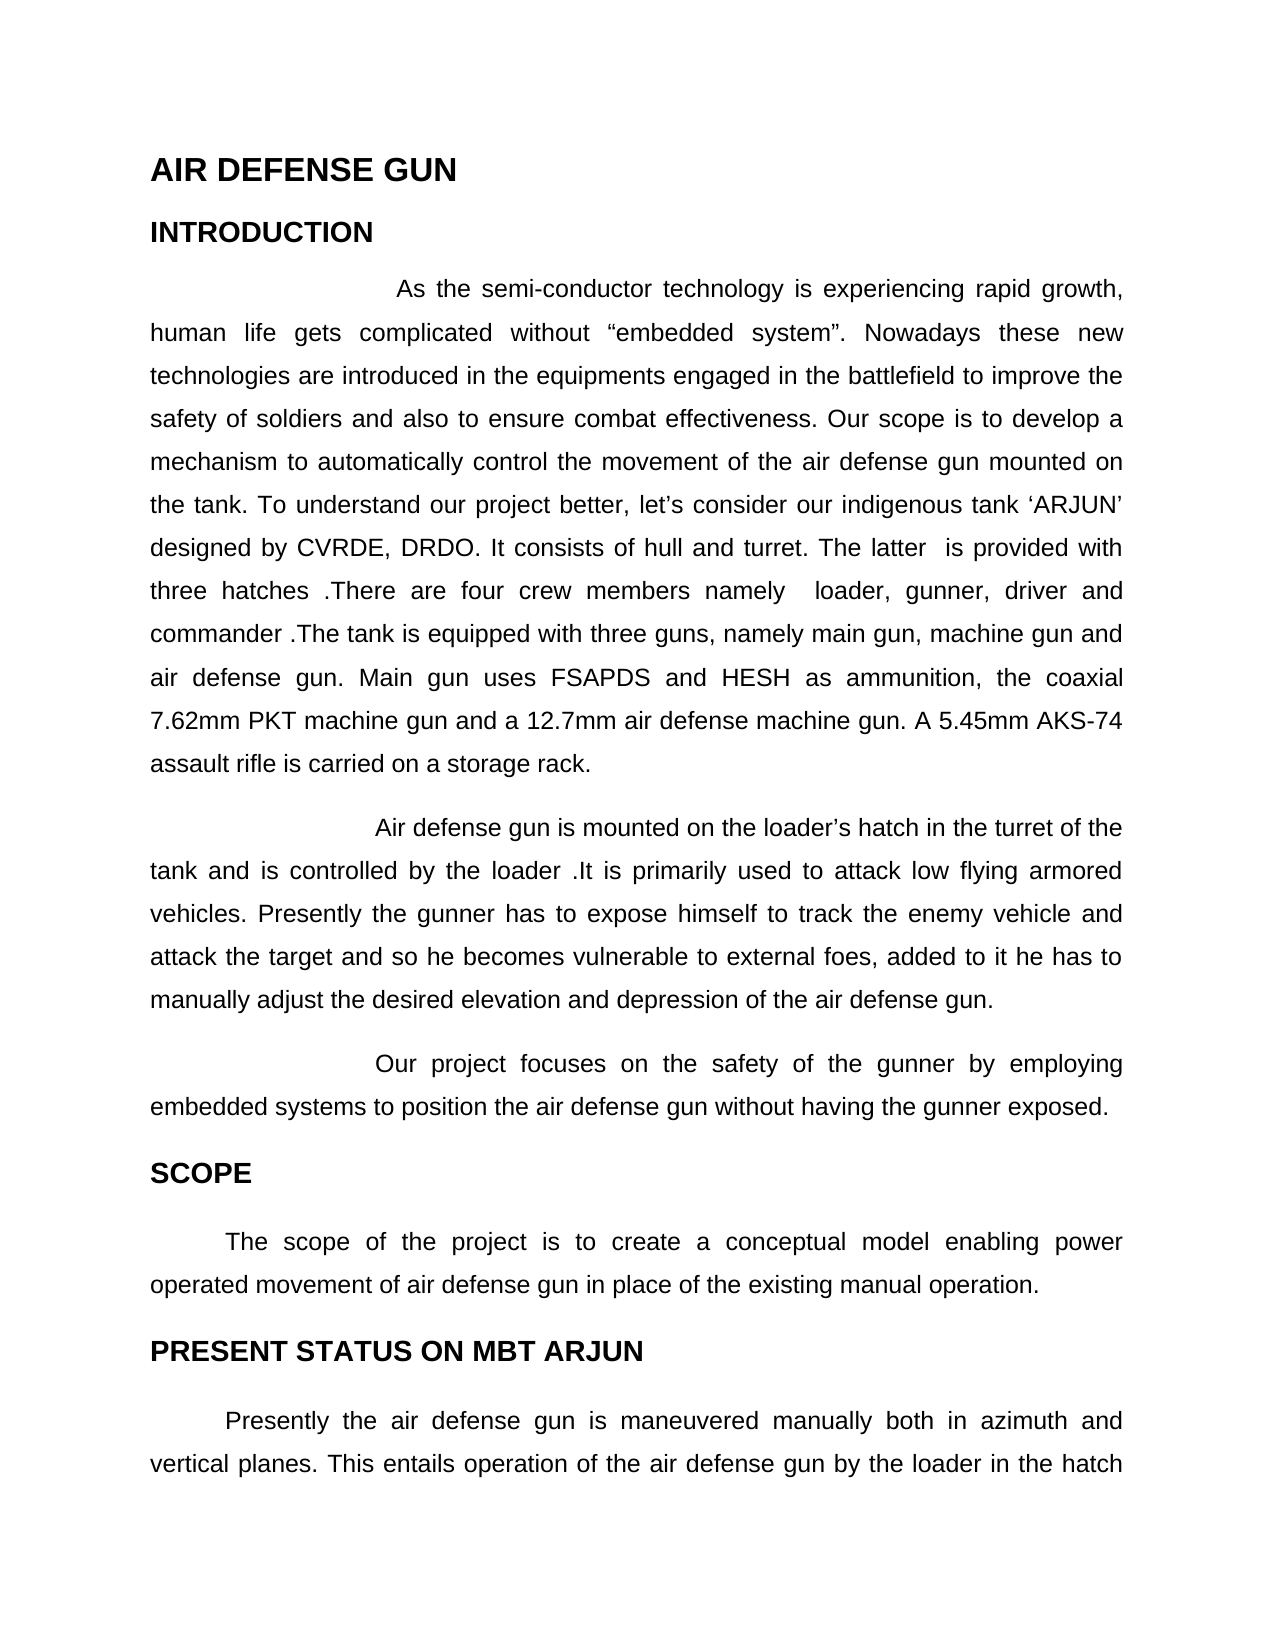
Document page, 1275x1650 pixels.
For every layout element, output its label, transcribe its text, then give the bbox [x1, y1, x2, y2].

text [150, 1406, 1125, 1477]
text INTRODUCTION [150, 215, 1125, 248]
text The scope of the project is to create a conceptual model enabling power operated movement of air defense gun in place of the existing manual operation. [150, 1227, 1125, 1299]
text Our project focuses on the safety of the gunner by employing embedded systems to position the air defense gun without having the gunner exposed. [150, 1049, 1125, 1121]
text As the semi-conductor technology is experiencing rapid growth, human life gets complicated without “embedded system”. Nowadays these new technologies are introduced in the equipments engaged in the battlefield to improve the safety of soldiers and also to ensure combat effectiveness. Our scope is to develop a mechanism to automatically control the movement of the air defense gun mounted on the tank. To understand our project better, let’s consider our indigenous tank ‘ARJUN’ designed by CVRDE, DRDO. It consists of hull and turret. The latter is provided with three hatches .There are four crew members namely loader, gunner, driver and commander .The tank is equipped with three guns, namely main gun, machine gun and air defense gun. Main gun uses FSAPDS and HESH as ammunition, the coaxial 7.62mm PKT machine gun and a 12.7mm air defense machine gun. A 5.45mm AKS-74 assault rifle is carried on a storage rack. [150, 274, 1125, 777]
text SCOPE [150, 1156, 1125, 1190]
text AIR DEFENSE GUN [150, 150, 1125, 188]
text PRESENT STATUS ON MBT ARJUN [150, 1334, 1125, 1368]
text Air defense gun is mounted on the loader’s hatch in the turret of the tank and is controlled by the loader .It is primarily used to attack low flying armored vehicles. Presently the gunner has to expose himself to track the enemy vehicle and attack the target and so he becomes vulnerable to external foes, added to it he has to manually adjust the desired elevation and depression of the air defense gun. [150, 813, 1125, 1014]
